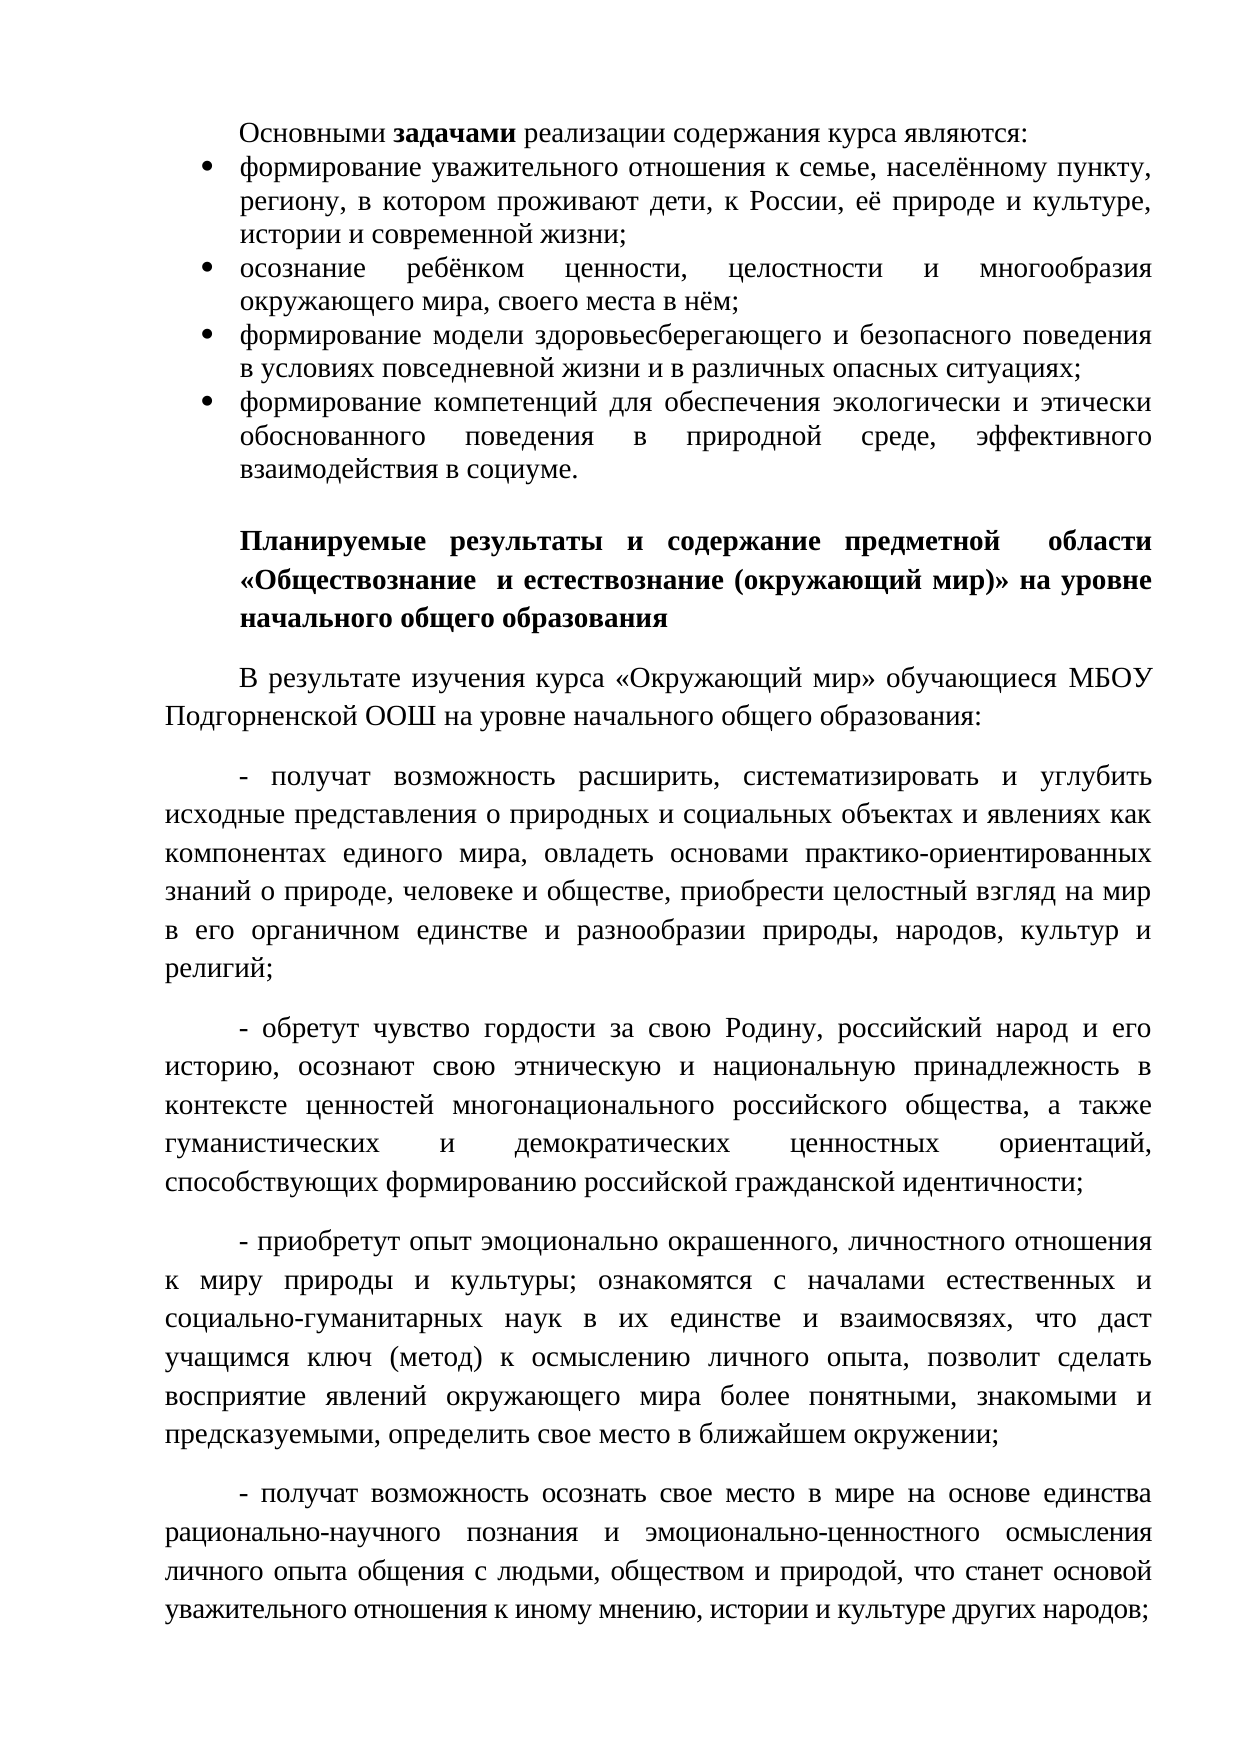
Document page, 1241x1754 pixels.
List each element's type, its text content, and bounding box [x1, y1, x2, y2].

text - получат возможность осознать свое место в мире на основе единства рационально-научного познания и эмоционально-ценностного осмысления личного опыта общения с людьми, обществом и природой, что станет основой уважительного отношения к иному мнению, истории и культуре других народов; [164, 1476, 1153, 1625]
text - приобретут опыт эмоционально окрашенного, личностного отношения к миру природы и культуры; ознакомятся с началами естественных и социально-гуманитарных наук в их единстве и взаимосвязях, что даст учащимся ключ (метод) к осмыслению личного опыта, позволит сделать восприятие явлений окружающего мира более понятными, знакомыми и предсказуемыми, определить свое место в ближайшем окружении; [164, 1223, 1153, 1450]
list формирование модели здоровьесберегающего и безопасного поведения в условиях повседневной жизни и в различных опасных ситуациях; [202, 317, 1153, 384]
list формирование уважительного отношения к семье, населённому пункту, региону, в котором проживают дети, к России, её природе и культуре, истории и современной жизни; [202, 149, 1153, 250]
list осознание ребёнком ценности, целостности и многообразия окружающего мира, своего места в нём; [202, 250, 1153, 317]
text - получат возможность расширить, систематизировать и углубить исходные представления о природных и социальных объектах и явлениях как компонентах единого мира, овладеть основами практико-ориентированных знаний о природе, человеке и обществе, приобрести целостный взгляд на мир в его органичном единстве и разнообразии природы, народов, культур и религий; [164, 758, 1153, 984]
text - обретут чувство гордости за свою Родину, российский народ и его историю, осознают свою этническую и национальную принадлежность в контексте ценностей многонационального российского общества, а также гуманистических и демократических ценностных ориентаций, способствующих формированию российской гражданской идентичности; [164, 1010, 1153, 1198]
text Основными задачами реализации содержания курса являются: [164, 116, 1153, 149]
text В результате изучения курса «Окружающий мир» обучающиеся МБОУ Подгорненской ООШ на уровне начального общего образования: [164, 660, 1153, 732]
list формирование компетенций для обеспечения экологически и этически обоснованного поведения в природной среде, эффективного взаимодействия в социуме. [202, 384, 1153, 485]
list Планируемые результаты и содержание предметной области «Обществознание и естествознание (окружающий мир)» на уровне начального общего образования [239, 523, 1153, 634]
